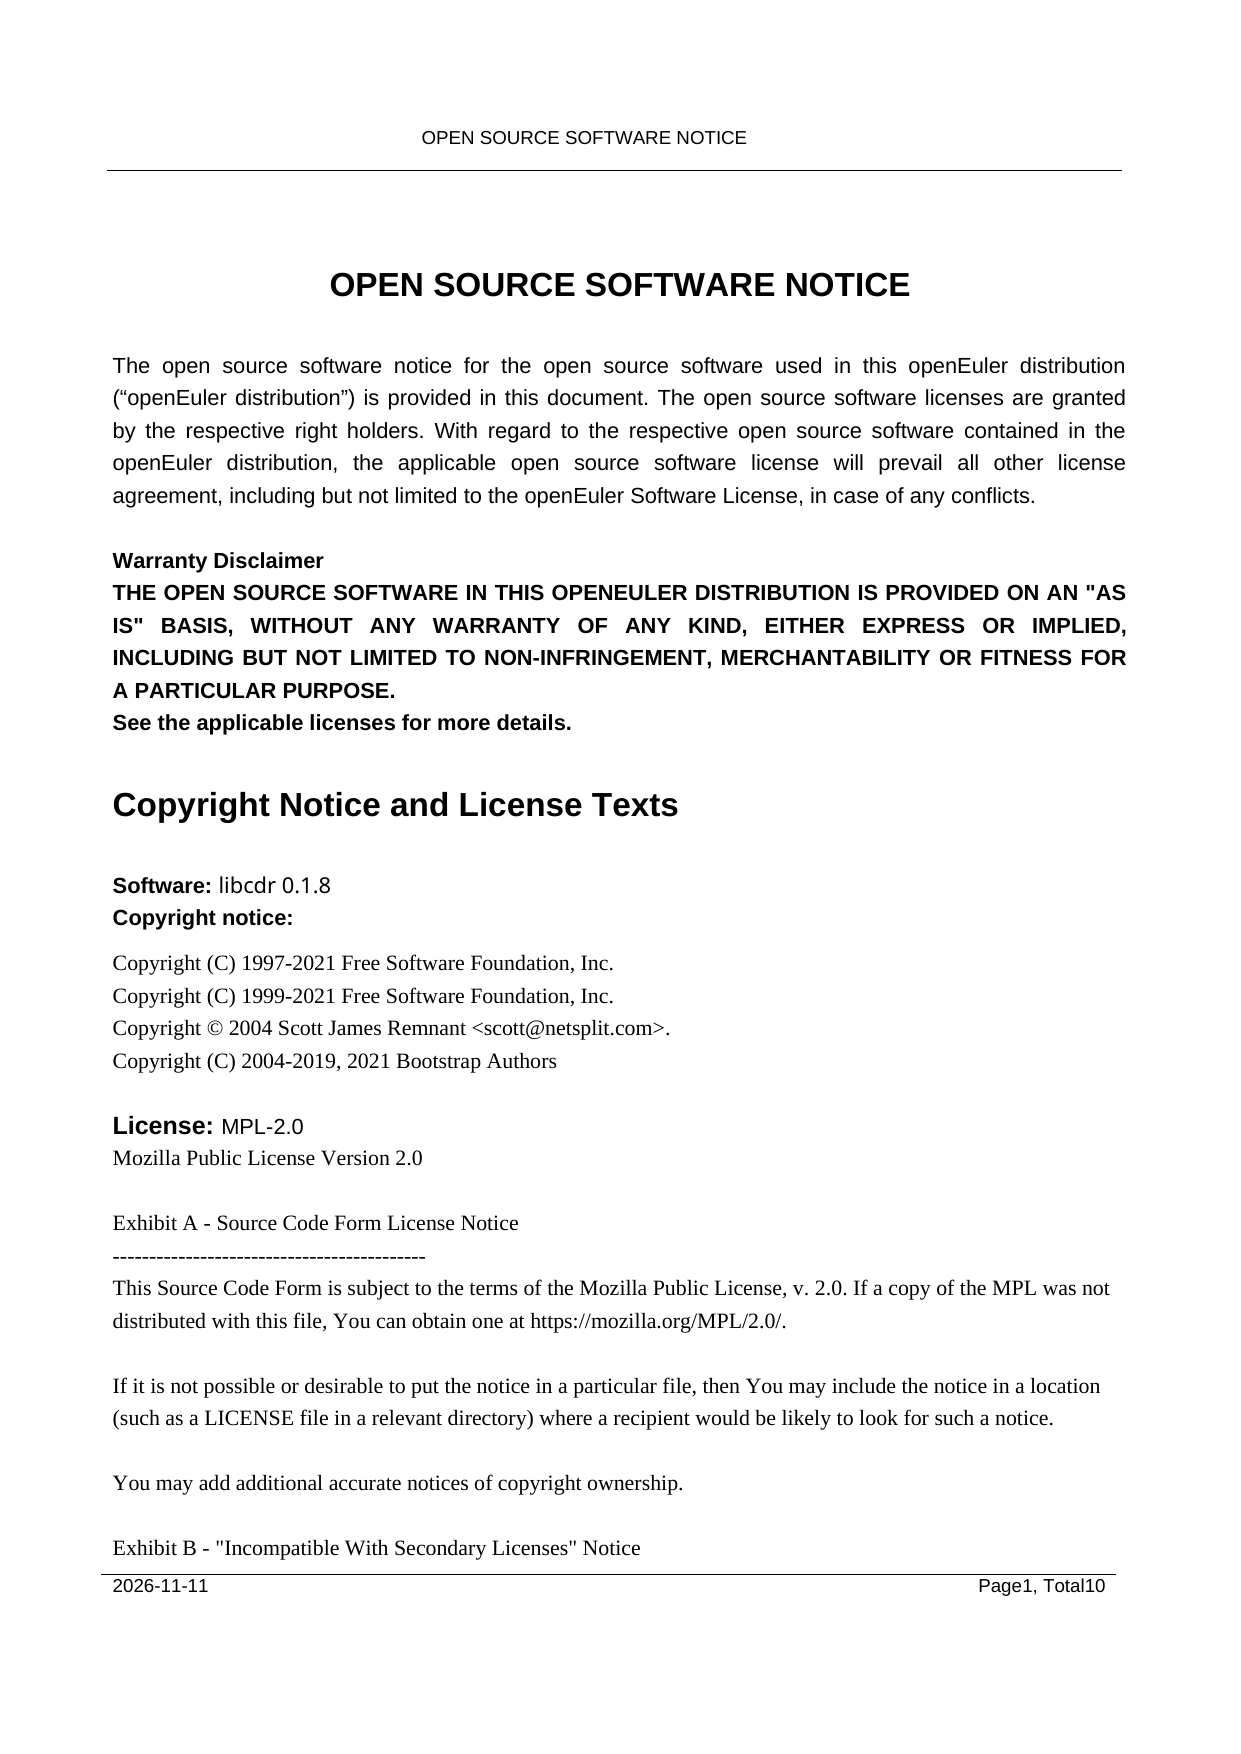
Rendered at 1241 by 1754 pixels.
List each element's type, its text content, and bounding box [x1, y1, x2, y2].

title Software: libcdr 0.1.8 [112, 869, 1128, 901]
text Copyright © 2004 Scott James Remnant <scott@netsplit.com>. [112, 1012, 1128, 1044]
text Warranty Disclaimer [112, 544, 1128, 576]
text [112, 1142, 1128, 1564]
text License: MPL-2.0 [112, 1109, 1128, 1142]
text Copyright (C) 2004-2019, 2021 Bootstrap Authors [112, 1044, 1128, 1077]
text OPEN SOURCE SOFTWARE NOTICE [112, 251, 1128, 316]
text Copyright (C) 1997-2021 Free Software Foundation, Inc. [112, 947, 1128, 979]
text The open source software notice for the open source software used in this openEuler distribution (“openEuler distribution”) is provided in this document. The open source software licenses are granted by the respective right holders. With regard to the respective open source software contained in the openEuler distribution, the applicable open source software license will prevail all other license agreement, including but not limited to the openEuler Software License, in case of any conflicts. [112, 349, 1128, 511]
text Copyright Notice and License Texts [112, 771, 1128, 836]
text THE OPEN SOURCE SOFTWARE IN THIS OPENEULER DISTRIBUTION IS PROVIDED ON AN "AS IS" BASIS, WITHOUT ANY WARRANTY OF ANY KIND, EITHER EXPRESS OR IMPLIED, INCLUDING BUT NOT LIMITED TO NON-INFRINGEMENT, MERCHANTABILITY OR FITNESS FOR A PARTICULAR PURPOSE. See the applicable licenses for more details. [112, 576, 1128, 739]
text Copyright notice: [112, 901, 1128, 934]
text Copyright (C) 1999-2021 Free Software Foundation, Inc. [112, 979, 1128, 1012]
